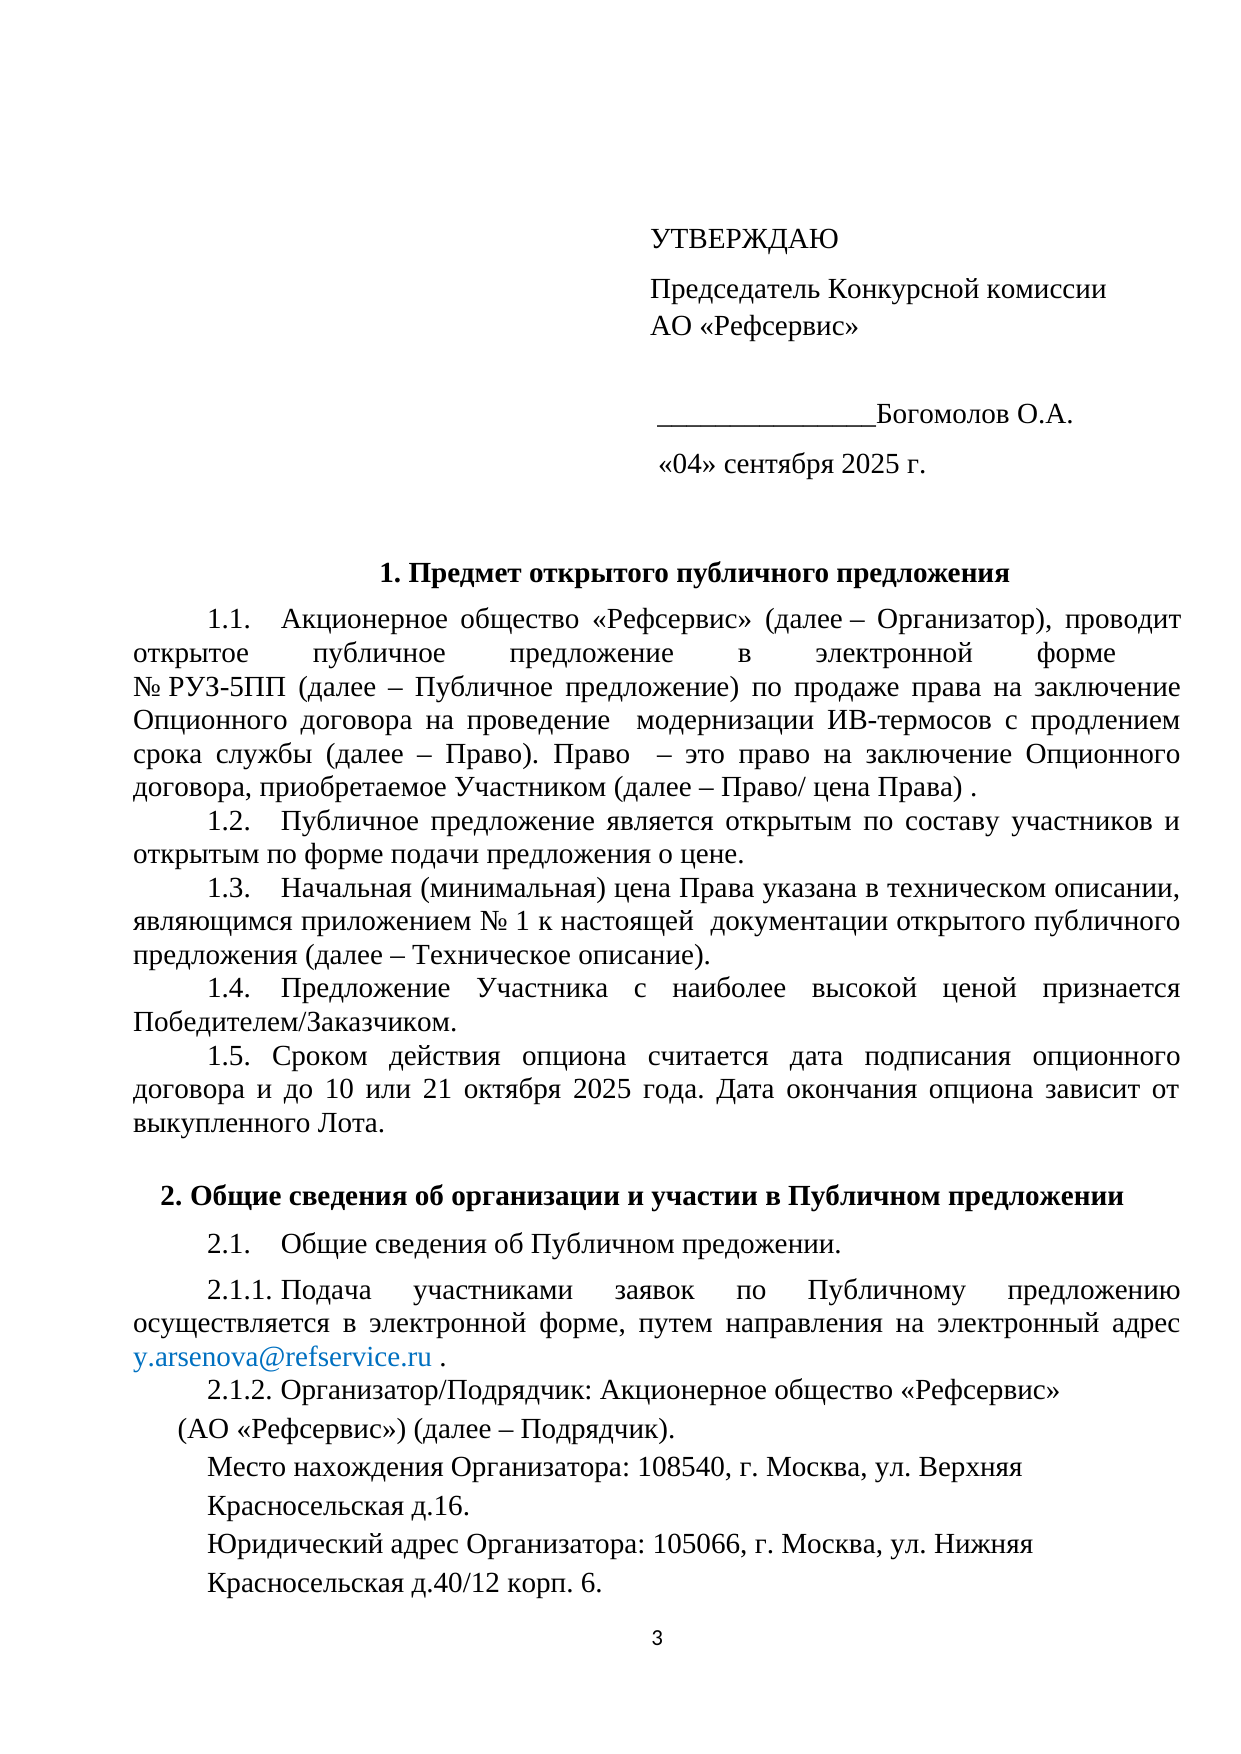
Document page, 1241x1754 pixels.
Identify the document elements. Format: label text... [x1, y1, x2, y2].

text Председатель Конкурсной комиссии АО «Рефсервис» [650, 268, 1181, 343]
subtitle 1. Предмет открытого публичного предложения [133, 556, 1181, 589]
text 1.4. Предложение Участника с наиболее высокой ценой признается Победителем/Заказчиком. [133, 971, 1181, 1038]
text 1.5. Сроком действия опциона считается дата подписания опционного договора и до 10 или 21 октября 2025 года. Дата окончания опциона зависит от выкупленного Лота. [133, 1038, 1181, 1138]
text _______________Богомолов О.А. [650, 393, 1181, 431]
text Место нахождения Организатора: 108540, г. Москва, ул. Верхняя Красносельская д.16. [207, 1449, 1181, 1522]
text 1.2. Публичное предложение является открытым по составу участников и открытым по форме подачи предложения о цене. [133, 803, 1181, 870]
text Юридический адрес Организатора: 105066, г. Москва, ул. Нижняя Красносельская д.40/12 корп. 6. [207, 1527, 1181, 1599]
list Общие сведения об организации и участии в Публичном предложении [103, 1176, 1181, 1213]
text «04» сентября 2025 г. [133, 443, 1181, 481]
text 2.1.2. Организатор/Подрядчик: Акционерное общество «Рефсервис» (АО «Рефсервис») (далее – Подрядчик). [177, 1372, 1181, 1444]
text 2.1.1. Подача участниками заявок по Публичному предложению осуществляется в электронной форме, путем направления на электронный адрес y.arsenova@refservice.ru . [133, 1272, 1181, 1372]
text 1.3. Начальная (минимальная) цена Права указана в техническом описании, являющимся приложением № 1 к настоящей документации открытого публичного предложения (далее – Техническое описание). [133, 870, 1181, 971]
text 2.1. Общие сведения об Публичном предожении. [133, 1226, 1181, 1259]
text УТВЕРЖДАЮ [650, 222, 1181, 256]
text 1.1. Акционерное общество «Рефсервис» (далее – Организатор), проводит открытое публичное предложение в электронной форме № РУЗ-5ПП (далее – Публичное предложение) по продаже права на заключение Опционного договора на проведение модернизации ИВ-термосов с продлением срока службы (далее – Право). Право – это право на заключение Опционного договора, приобретаемое Участником (далее – Право/ цена Права) . [133, 602, 1181, 803]
